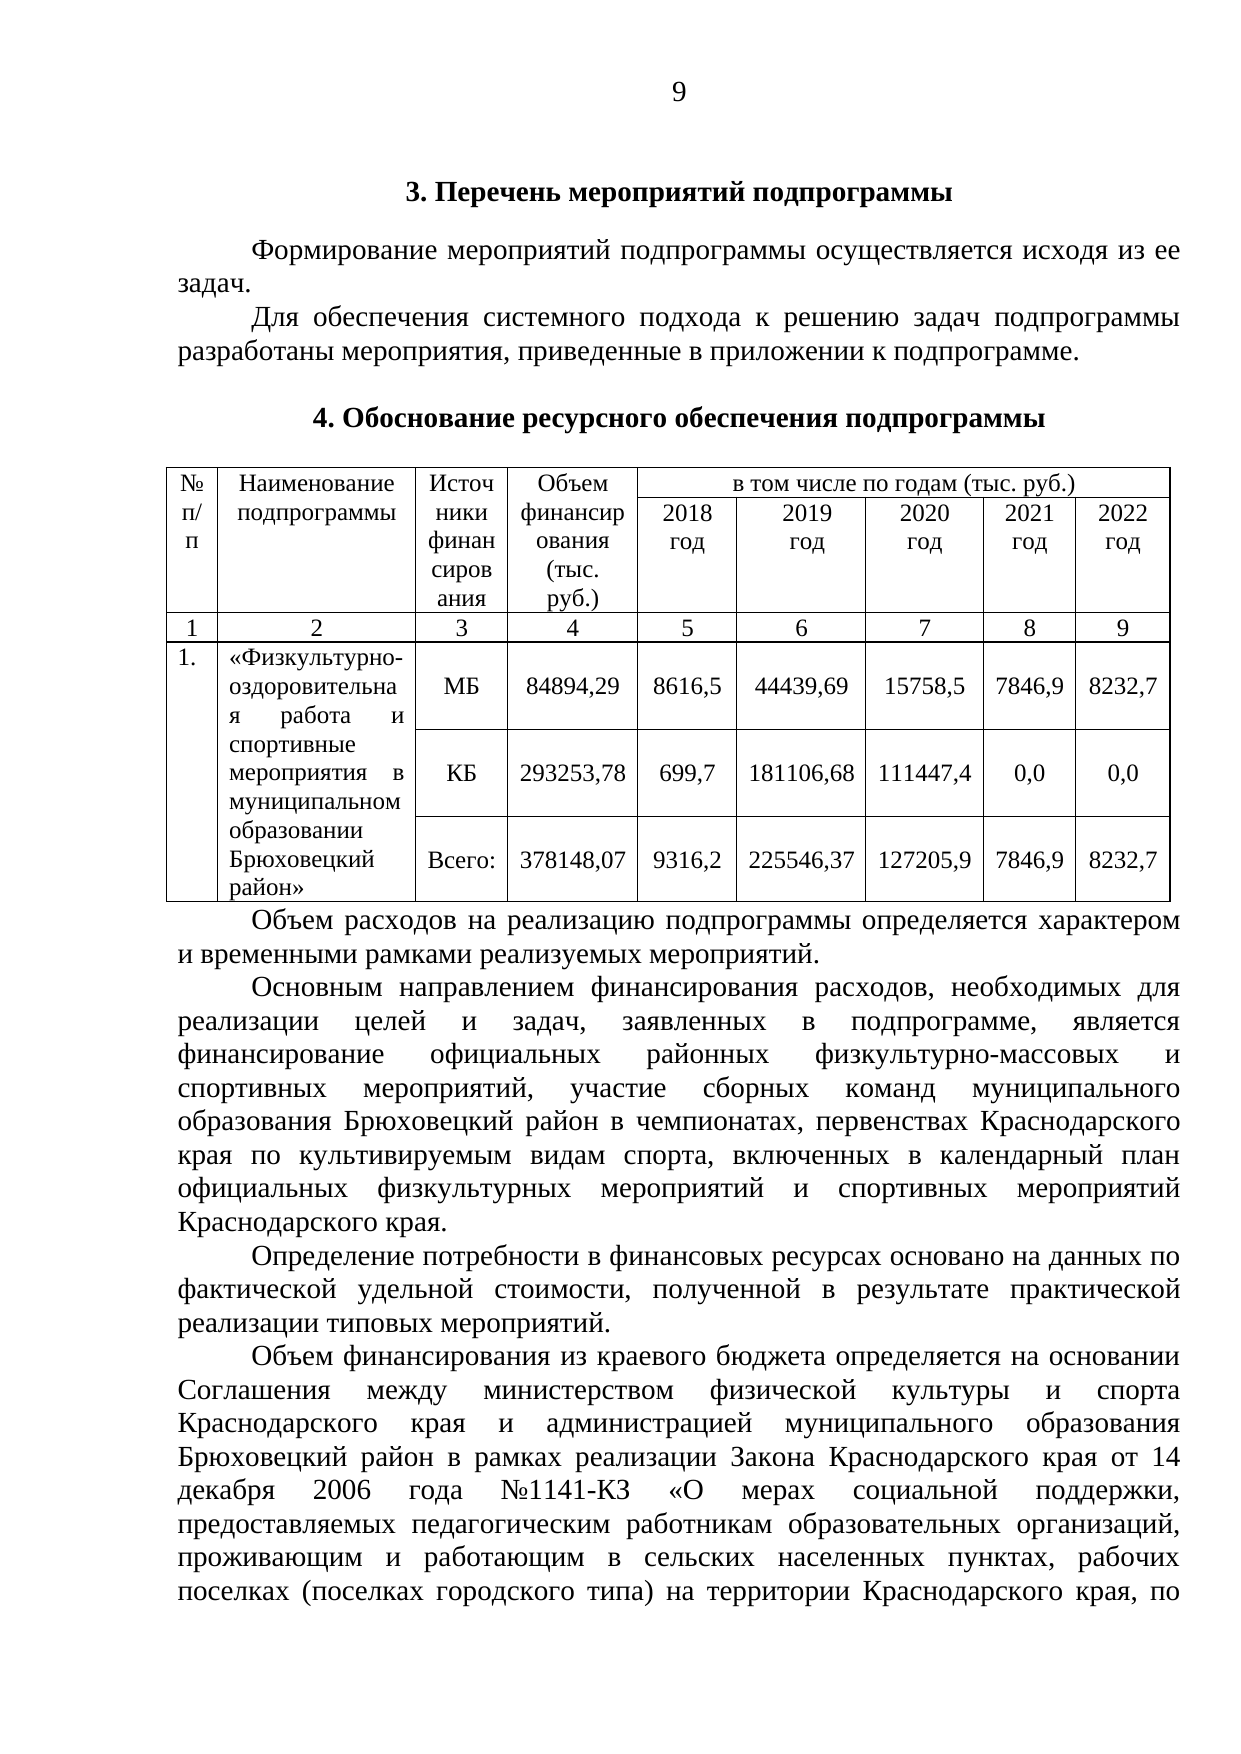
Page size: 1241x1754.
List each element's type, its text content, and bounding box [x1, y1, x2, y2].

table_cell 2018 год [638, 498, 736, 612]
table_cell 15758,5 [866, 643, 983, 729]
table_cell 7 [866, 613, 983, 641]
table_cell 5 [638, 613, 736, 641]
table_cell 127205,9 [866, 817, 983, 901]
text 3. Перечень мероприятий подпрограммы [177, 174, 1181, 208]
table_cell 44439,69 [737, 643, 865, 729]
table_cell 0,0 [1076, 730, 1169, 816]
table_cell 699,7 [638, 730, 736, 816]
table_cell 8232,7 [1076, 817, 1169, 901]
table_cell 6 [737, 613, 865, 641]
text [177, 1338, 1181, 1607]
text Определение потребности в финансовых ресурсах основано на данных по фактической удельной стоимости, полученной в результате практической реализации типовых мероприятий. [177, 1238, 1181, 1338]
table_cell 2019 год [737, 498, 865, 612]
table_cell 7846,9 [984, 817, 1075, 901]
table_cell КБ [416, 730, 507, 816]
table_header Объем финансирования (тыс. руб.) [508, 468, 637, 612]
table_cell 293253,78 [508, 730, 637, 816]
table_cell [167, 643, 217, 901]
table_cell 3 [416, 613, 507, 641]
table_cell 111447,4 [866, 730, 983, 816]
table_cell 378148,07 [508, 817, 637, 901]
table_header № п/п [167, 468, 217, 612]
table_cell «Физкультурно-оздоровительная работа и спортивные мероприятия в муниципальном образовании Брюховецкий район» [218, 643, 415, 901]
table_cell 2021 год [984, 498, 1075, 612]
text 4. Обоснование ресурсного обеспечения подпрограммы [177, 400, 1181, 433]
table_cell 2022 год [1076, 498, 1169, 612]
table_cell 1 [167, 613, 217, 641]
table_cell 8 [984, 613, 1075, 641]
table_cell 225546,37 [737, 817, 865, 901]
table_cell 0,0 [984, 730, 1075, 816]
table_cell Всего: [416, 817, 507, 901]
table_cell 9 [1076, 613, 1169, 641]
table_header в том числе по годам (тыс. руб.) [638, 468, 1169, 497]
table_header Наименование подпрограммы [218, 468, 415, 612]
table_cell 181106,68 [737, 730, 865, 816]
table_cell 8616,5 [638, 643, 736, 729]
text Основным направлением финансирования расходов, необходимых для реализации целей и задач, заявленных в подпрограмме, является финансирование официальных районных физкультурно-массовых и спортивных мероприятий, участие сборных команд муниципального образования Брюховецкий район в чемпионатах, первенствах Краснодарского края по культивируемым видам спорта, включенных в календарный план официальных физкультурных мероприятий и спортивных мероприятий Краснодарского края. [177, 969, 1181, 1238]
text Объем расходов на реализацию подпрограммы определяется характером и временными рамками реализуемых мероприятий. [177, 902, 1181, 969]
table_cell 8232,7 [1076, 643, 1169, 729]
table_cell 9316,2 [638, 817, 736, 901]
table_cell 2 [218, 613, 415, 641]
table_cell 7846,9 [984, 643, 1075, 729]
table_cell МБ [416, 643, 507, 729]
table_cell 2020 год [866, 498, 983, 612]
table_cell 4 [508, 613, 637, 641]
table_cell 84894,29 [508, 643, 637, 729]
table_header Источники финансирования [416, 468, 507, 612]
text Формирование мероприятий подпрограммы осуществляется исходя из ее задач. [177, 232, 1181, 299]
text Для обеспечения системного подхода к решению задач подпрограммы разработаны мероприятия, приведенные в приложении к подпрограмме. [177, 299, 1181, 366]
